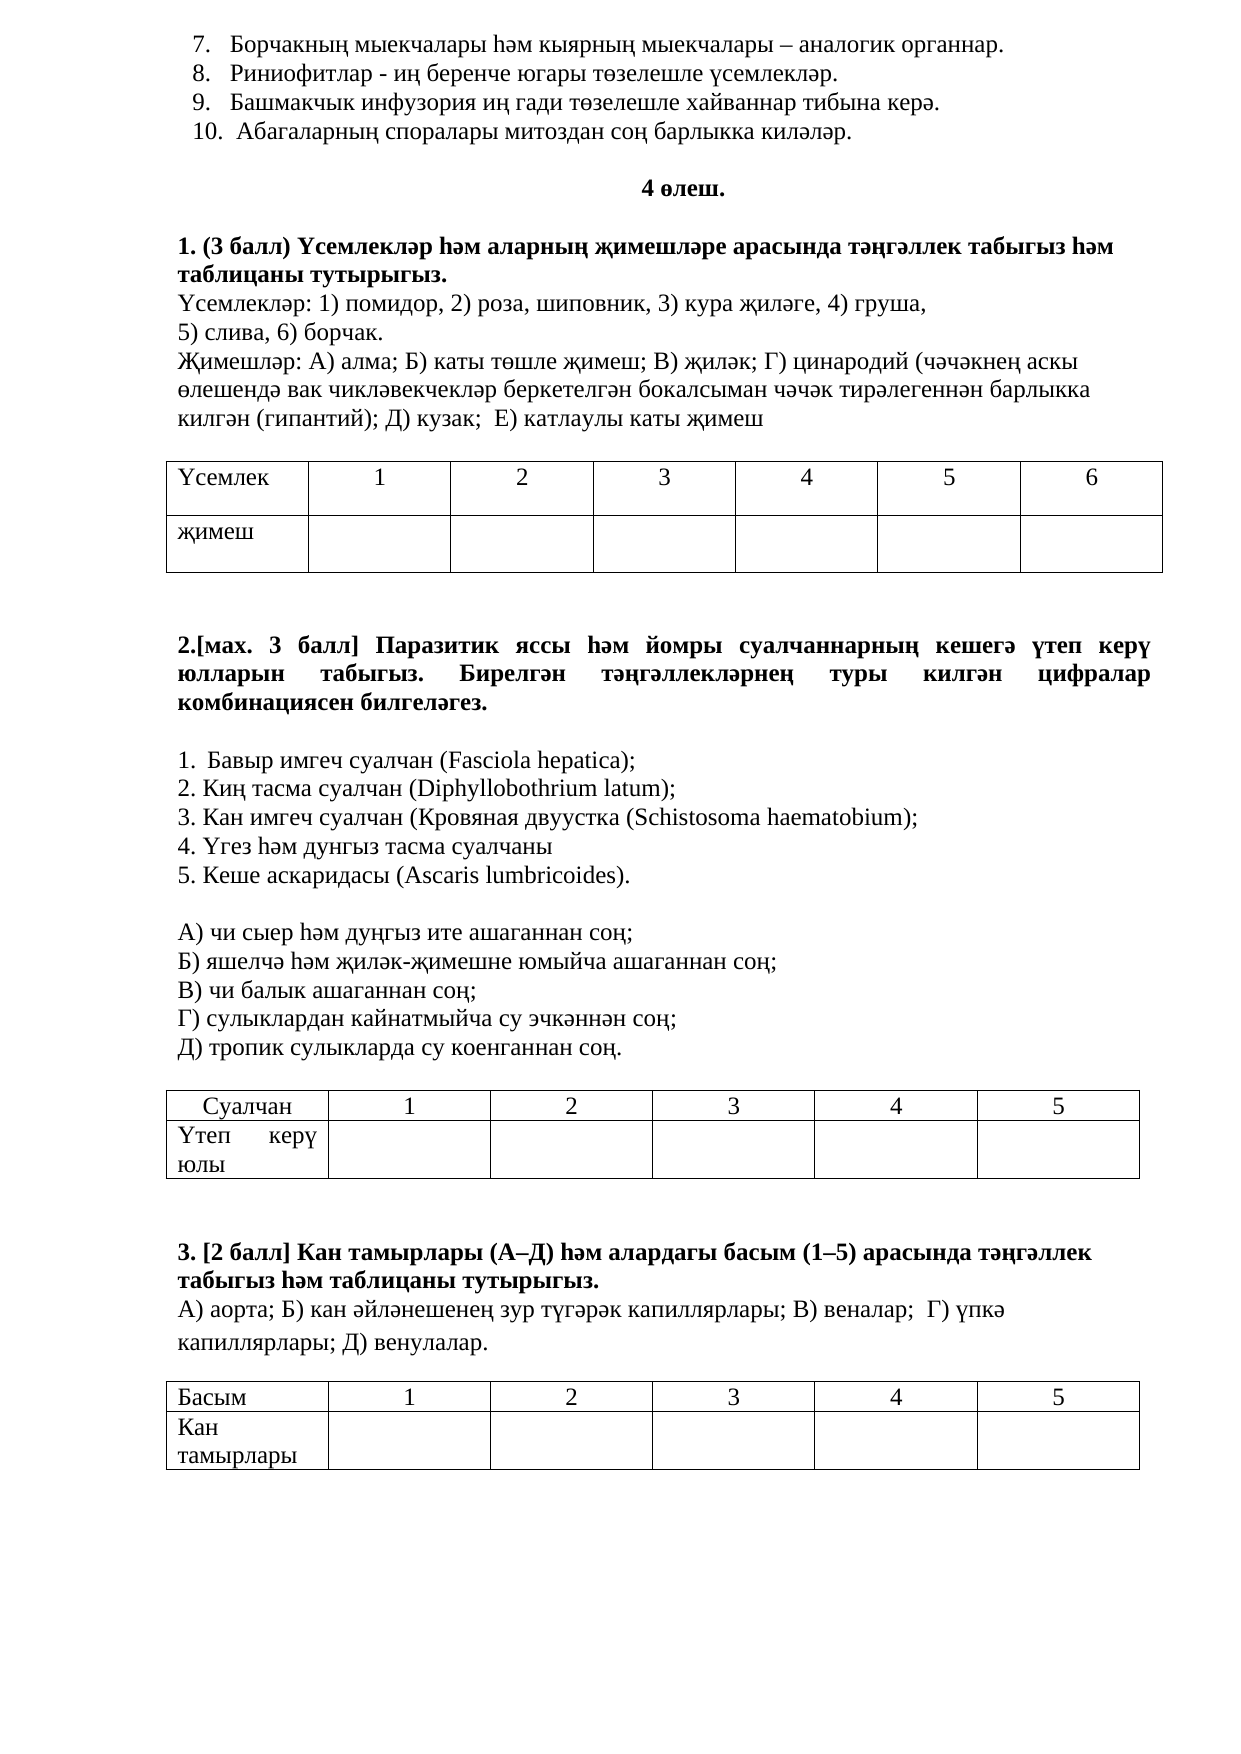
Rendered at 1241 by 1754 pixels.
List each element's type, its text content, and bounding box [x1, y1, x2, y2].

table_cell җимеш [167, 516, 308, 572]
table_header 4 [815, 1382, 977, 1411]
table_cell [329, 1412, 490, 1469]
table_header 3 [594, 462, 735, 515]
table_cell [653, 1412, 814, 1469]
table_cell [653, 1121, 814, 1178]
table_cell Үтеп керү юлы [167, 1121, 328, 1178]
table_header Басым [167, 1382, 328, 1411]
list Абагаларның споралары митоздан соң барлыкка киләләр. [192, 116, 1152, 144]
table_cell [491, 1412, 652, 1469]
table_header 5 [878, 462, 1020, 515]
table_header 4 [815, 1091, 977, 1119]
table_cell [878, 516, 1020, 572]
text А) чи сыер һәм дуңгыз ите ашаганнан соң; [177, 917, 1152, 946]
table_cell [309, 516, 450, 572]
text 2. Киң тасма суалчан (Diphyllobothrium latum); [177, 773, 1152, 802]
table_header 1 [329, 1382, 490, 1411]
text 3. [2 балл] Кан тамырлары (А–Д) һәм алардагы басым (1–5) арасында тәңгәллек табыгыз һәм таблицаны тутырыгыз. [177, 1237, 1152, 1294]
table_header 6 [1021, 462, 1162, 515]
table_header 2 [451, 462, 593, 515]
table_cell [1021, 516, 1162, 572]
table_cell [978, 1121, 1139, 1178]
table_cell [491, 1121, 652, 1178]
table_header 5 [978, 1091, 1139, 1119]
list Борчакның мыекчалары һәм кыярның мыекчалары – аналогик органнар. [192, 29, 1152, 58]
table_header 3 [653, 1382, 814, 1411]
text Җимешләр: А) алма; Б) каты төшле җимеш; В) җиләк; Г) цинародий (чәчәкнең аскы өлешендә вак чикләвекчекләр беркетелгән бокалсыман чәчәк тирәлегеннән барлыкка килгән (гипантий); Д) кузак; Е) катлаулы каты җимеш [177, 346, 1152, 432]
table_header 3 [653, 1091, 814, 1119]
table_cell [329, 1121, 490, 1178]
text 5) слива, 6) борчак. [177, 317, 1152, 346]
text А) аорта; Б) кан әйләнешенең зур түгәрәк капиллярлары; В) веналар; Г) үпкә капиллярлары; Д) венулалар. [177, 1294, 1152, 1356]
table_header 5 [978, 1382, 1139, 1411]
text 4. Үгез һәм дунгыз тасма суалчаны [177, 831, 1152, 860]
text 4 өлеш. [215, 173, 1152, 202]
text Д) тропик сулыкларда су коенганнан соң. [177, 1032, 1152, 1061]
table_header 2 [491, 1382, 652, 1411]
text Г) сулыклардан кайнатмыйча су эчкәннән соң; [177, 1003, 1152, 1032]
table_cell [815, 1121, 977, 1178]
table_cell [815, 1412, 977, 1469]
table_header Үсемлек [167, 462, 308, 515]
text 1. (3 балл) Үсемлекләр һәм аларның җимешләре арасында тәңгәллек табыгыз һәм таблицаны тутырыгыз. [177, 231, 1152, 288]
text 2.[мах. 3 балл] Паразитик яссы һәм йомры суалчаннарның кешегә үтеп керү юлларын табыгыз. Бирелгән тәңгәллекләрнең туры килгән цифралар комбинациясен билгеләгез. [177, 630, 1152, 716]
table_cell [736, 516, 877, 572]
list Башмакчык инфузория иң гади төзелешле хайваннар тибына керә. [192, 87, 1152, 116]
list Риниофитлар - иң беренче югары төзелешле үсемлекләр. [192, 58, 1152, 87]
table_header 1 [329, 1091, 490, 1119]
table_header 1 [309, 462, 450, 515]
list Бавыр имгеч суалчан (Fasciola hepatica); [177, 745, 1152, 773]
text 3. Кан имгеч суалчан (Кровяная двуустка (Schistosoma haematobium); [177, 802, 1152, 831]
text 5. Кеше аскаридасы (Ascaris lumbricoides). [177, 860, 1152, 888]
table_cell [451, 516, 593, 572]
table_cell Кан тамырлары [167, 1412, 328, 1469]
table_header Суалчан [167, 1091, 328, 1119]
text В) чи балык ашаганнан соң; [177, 975, 1152, 1003]
table_cell [594, 516, 735, 572]
text Б) яшелчә һәм җиләк-җимешне юмыйча ашаганнан соң; [177, 946, 1152, 975]
text Үсемлекләр: 1) помидор, 2) роза, шиповник, 3) кура җиләге, 4) груша, [177, 288, 1152, 317]
table_header 4 [736, 462, 877, 515]
table_header 2 [491, 1091, 652, 1119]
table_cell [978, 1412, 1139, 1469]
